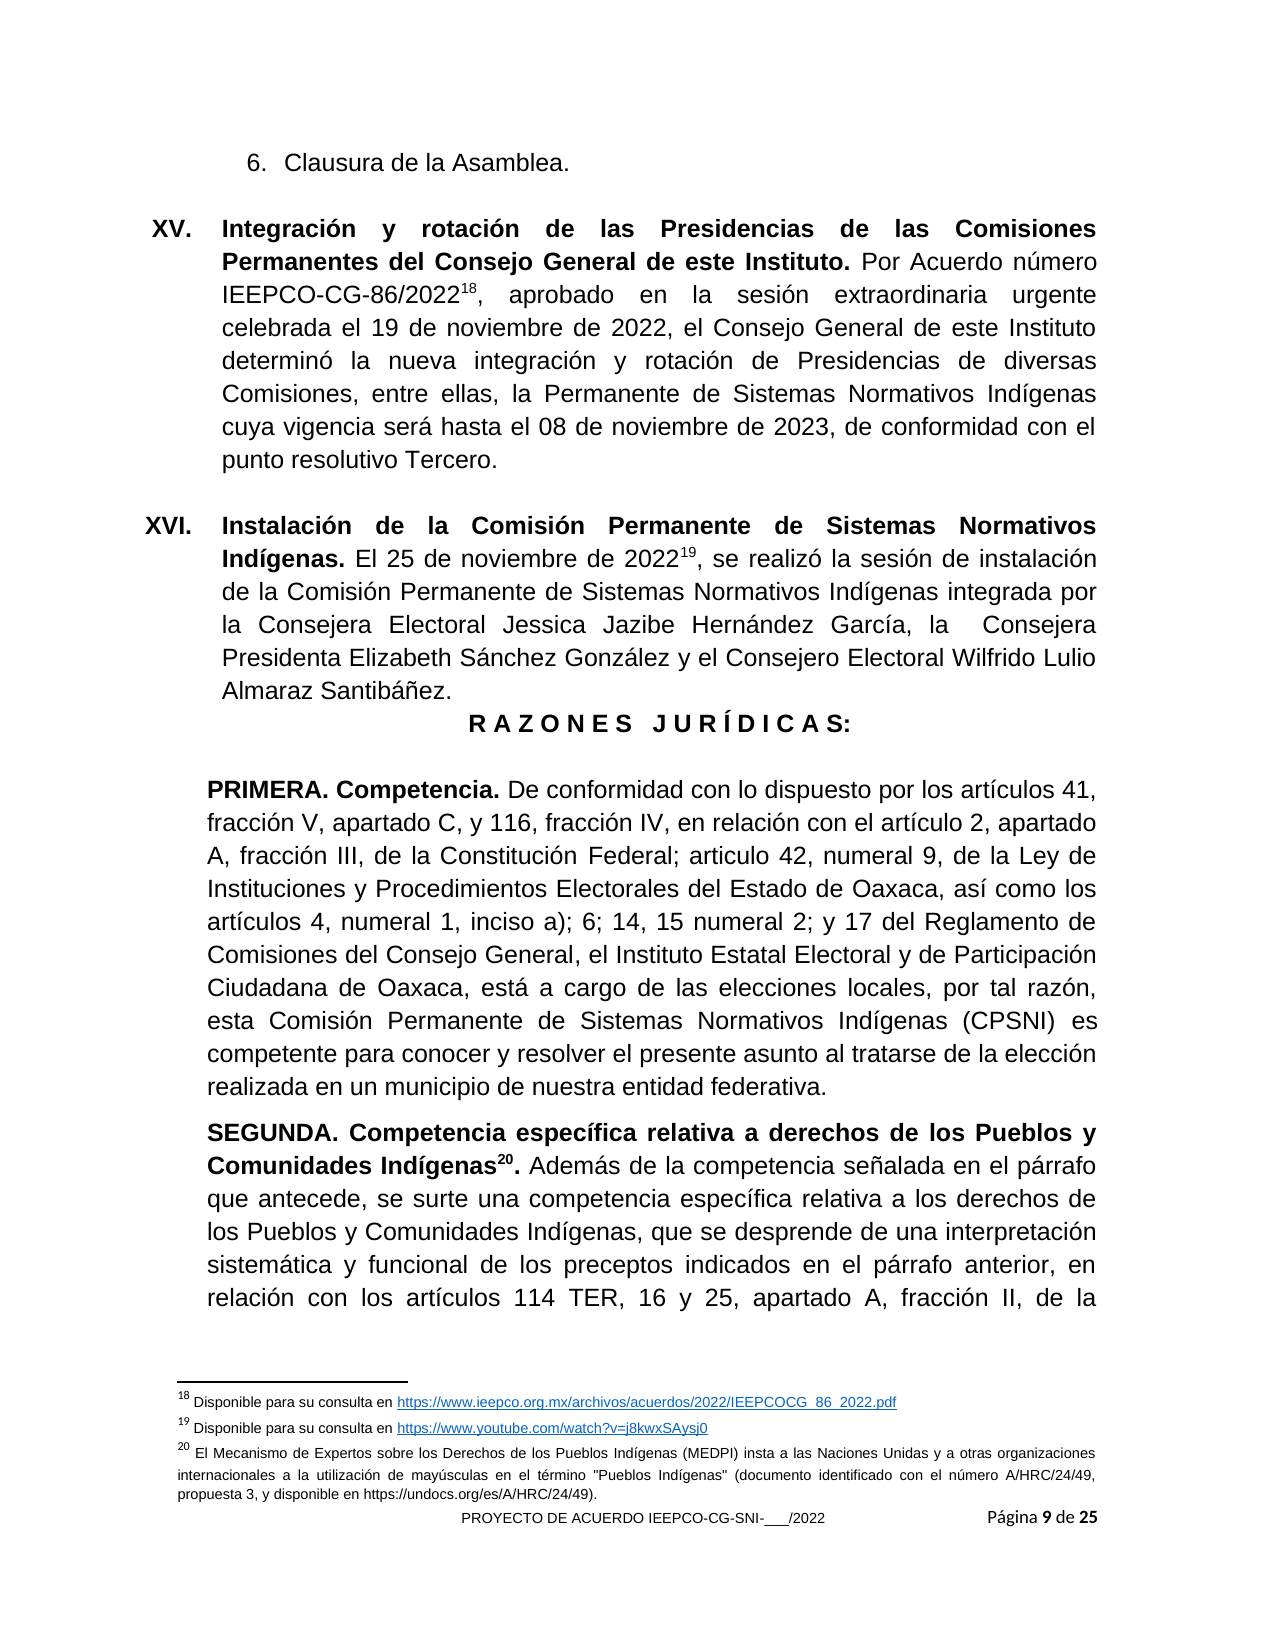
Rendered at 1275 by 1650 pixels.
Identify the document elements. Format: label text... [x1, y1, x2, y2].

text PRIMERA. Competencia. De conformidad con lo dispuesto por los artículos 41, fracción V, apartado C, y 116, fracción IV, en relación con el artículo 2, apartado A, fracción III, de la Constitución Federal; articulo 42, numeral 9, de la Ley de Instituciones y Procedimientos Electorales del Estado de Oaxaca, así como los artículos 4, numeral 1, inciso a); 6; 14, 15 numeral 2; y 17 del Reglamento de Comisiones del Consejo General, el Instituto Estatal Electoral y de Participación Ciudadana de Oaxaca, está a cargo de las elecciones locales, por tal razón, esta Comisión Permanente de Sistemas Normativos Indígenas (CPSNI) es competente para conocer y resolver el presente asunto al tratarse de la elección realizada en un municipio de nuestra entidad federativa. [207, 775, 1098, 1101]
list R A Z O N E S J U R Í D I C A S: [222, 709, 1098, 738]
list Instalación de la Comisión Permanente de Sistemas Normativos Indígenas. El 25 de noviembre de 2022, se realizó la sesión de instalación de la Comisión Permanente de Sistemas Normativos Indígenas integrada por la Consejera Electoral Jessica Jazibe Hernández García, la Consejera Presidenta Elizabeth Sánchez González y el Consejero Electoral Wilfrido Lulio Almaraz Santibáñez. [192, 511, 1098, 705]
list Integración y rotación de las Presidencias de las Comisiones Permanentes del Consejo General de este Instituto. Por Acuerdo número IEEPCO-CG-86/2022, aprobado en la sesión extraordinaria urgente celebrada el 19 de noviembre de 2022, el Consejo General de este Instituto determinó la nueva integración y rotación de Presidencias de diversas Comisiones, entre ellas, la Permanente de Sistemas Normativos Indígenas cuya vigencia será hasta el 08 de noviembre de 2023, de conformidad con el punto resolutivo Tercero. [192, 214, 1098, 473]
list Clausura de la Asamblea. [246, 148, 1098, 176]
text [207, 1118, 1098, 1312]
